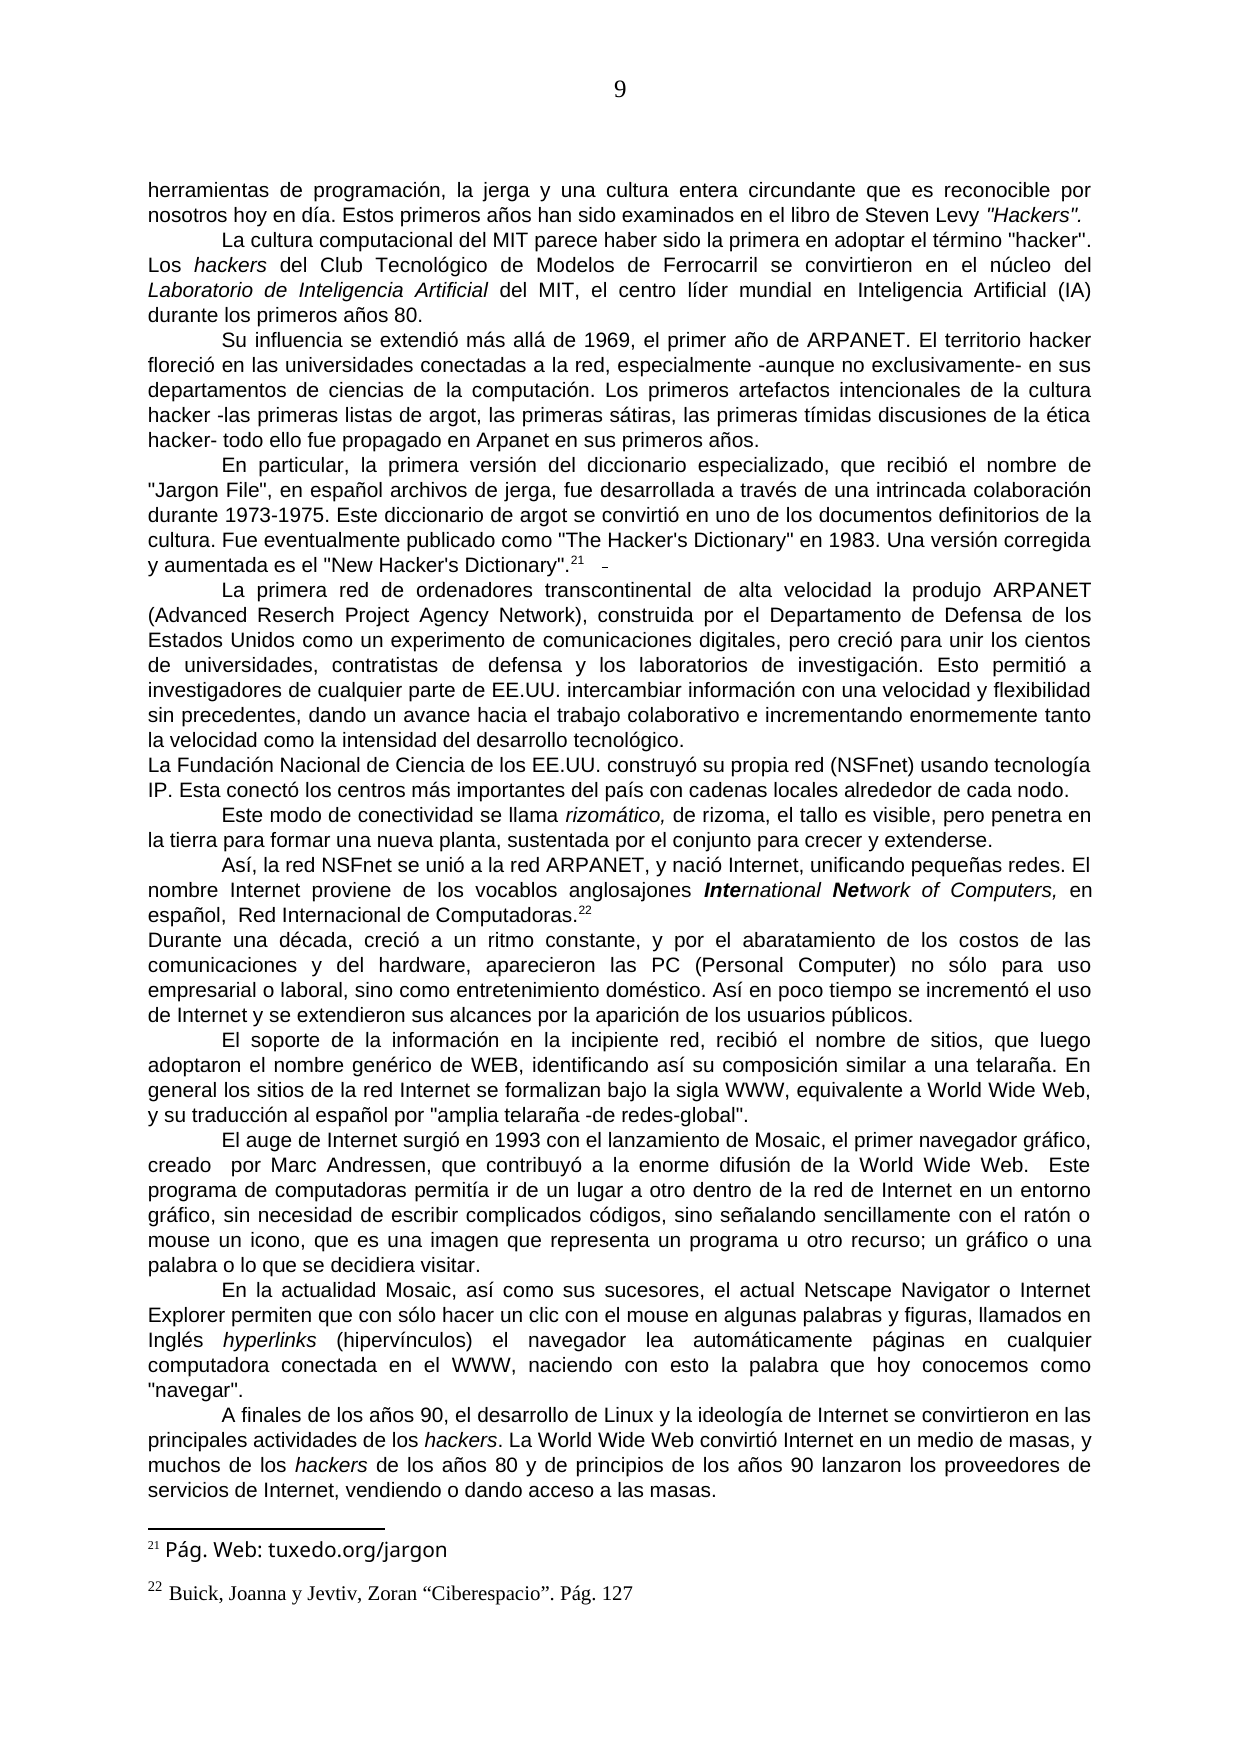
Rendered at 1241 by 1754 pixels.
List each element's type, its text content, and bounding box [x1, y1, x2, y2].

text La cultura computacional del MIT parece haber sido la primera en adoptar el término "hacker''. Los hackers del Club Tecnológico de Modelos de Ferrocarril se convirtieron en el núcleo del Laboratorio de Inteligencia Artificial del MIT, el centro líder mundial en Inteligencia Artificial (IA) durante los primeros años 80. [148, 227, 1092, 327]
text El auge de Internet surgió en 1993 con el lanzamiento de Mosaic, el primer navegador gráfico, creado por Marc Andressen, que contribuyó a la enorme difusión de Web. Este programa de computadoras permitía ir de un lugar a otro dentro de la red de Internet en un entorno gráfico, sin necesidad de escribir complicados códigos, sino señalando sencillamente con el ratón o mouse un icono, que es una imagen que representa un programa u otro recurso; un gráfico o una palabra o lo que se decidiera visitar. [148, 1127, 1092, 1277]
text El soporte de la información en la incipiente red, recibió el nombre de sitios, que luego adoptaron el nombre genérico de WEB, identificando así su composición similar a una telaraña. En general los sitios de la red Internet se formalizan bajo la sigla WWW, equivalente a World Wide Web, y su traducción al español por "amplia telaraña -de redes-global". [148, 1027, 1092, 1127]
text La primera red de ordenadores transcontinental de alta velocidad la produjo ARPANET (Advanced Reserch Project Agency Network), construida por el Departamento de Defensa de los Estados Unidos como un experimento de comunicaciones digitales, pero creció para unir los cientos de universidades, contratistas de defensa y los laboratorios de investigación. Esto permitió a investigadores de cualquier parte de EE.UU. intercambiar información con una velocidad y flexibilidad sin precedentes, dando un avance hacia el trabajo colaborativo e incrementando enormemente tanto la velocidad como la intensidad del desarrollo tecnológico. [148, 577, 1092, 752]
text En la actualidad Mosaic, así como sus sucesores, el actual Netscape Navigator o Internet Explorer permiten que con sólo hacer un clic con el mouse en algunas palabras y figuras, llamados en Inglés hyperlinks (hipervínculos) el navegador lea automáticamente páginas en cualquier computadora conectada en el WWW, naciendo con esto la palabra que hoy conocemos como "navegar". [148, 1277, 1092, 1402]
text Así, la red NSFnet se unió a la red ARPANET, y nació Internet, unificando pequeñas redes. El nombre Internet proviene de los vocablos anglosajones International Network of Computers, en español, Red Internacional de Computadoras. [148, 852, 1092, 927]
text Durante una década, creció a un ritmo constante, y por el abaratamiento de los costos de las comunicaciones y del hardware, aparecieron las PC (Personal Computer) no sólo para uso empresarial o laboral, sino como entretenimiento doméstico. Así en poco tiempo se incrementó el uso de Internet y se extendieron sus alcances por la aparición de los usuarios públicos. [148, 927, 1092, 1027]
text Su influencia se extendió más allá de 1969, el primer año de ARPANET. El territorio hacker floreció en las universidades conectadas a la red, especialmente -aunque no exclusivamente- en sus departamentos de ciencias de la computación. Los primeros artefactos intencionales de la cultura hacker -las primeras listas de argot, las primeras sátiras, las primeras tímidas discusiones de la ética hacker- todo ello fue propagado en Arpanet en sus primeros años. [148, 327, 1092, 452]
text En particular, la primera versión del diccionario especializado, que recibió el nombre de "Jargon File", en español archivos de jerga, fue desarrollada a través de una intrincada colaboración durante 1973-1975. Este diccionario de argot se convirtió en uno de los documentos definitorios de la cultura. Fue eventualmente publicado como "The Hacker's Dictionary" en 1983. Una versión corregida y aumentada es el "New Hacker's Dictionary". [148, 452, 1092, 577]
text de Ciencia de los EE.UU. construyó su propia red (NSFnet) usando tecnología IP. Esta conectó los centros más importantes del país con cadenas locales alrededor de cada nodo. [148, 752, 1092, 802]
text A finales de los años 90, el desarrollo de Linux y la ideología de Internet se convirtieron en las principales actividades de los hackers. Web convirtió Internet en un medio de masas, y muchos de los hackers de los años 80 y de principios de los años 90 lanzaron los proveedores de servicios de Internet, vendiendo o dando acceso a las masas. [148, 1402, 1092, 1502]
text Este modo de conectividad se llama rizomático, de rizoma, el tallo es visible, pero penetra en la tierra para formar una nueva planta, sustentada por el conjunto para crecer y extenderse. [148, 802, 1092, 852]
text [148, 177, 1092, 227]
